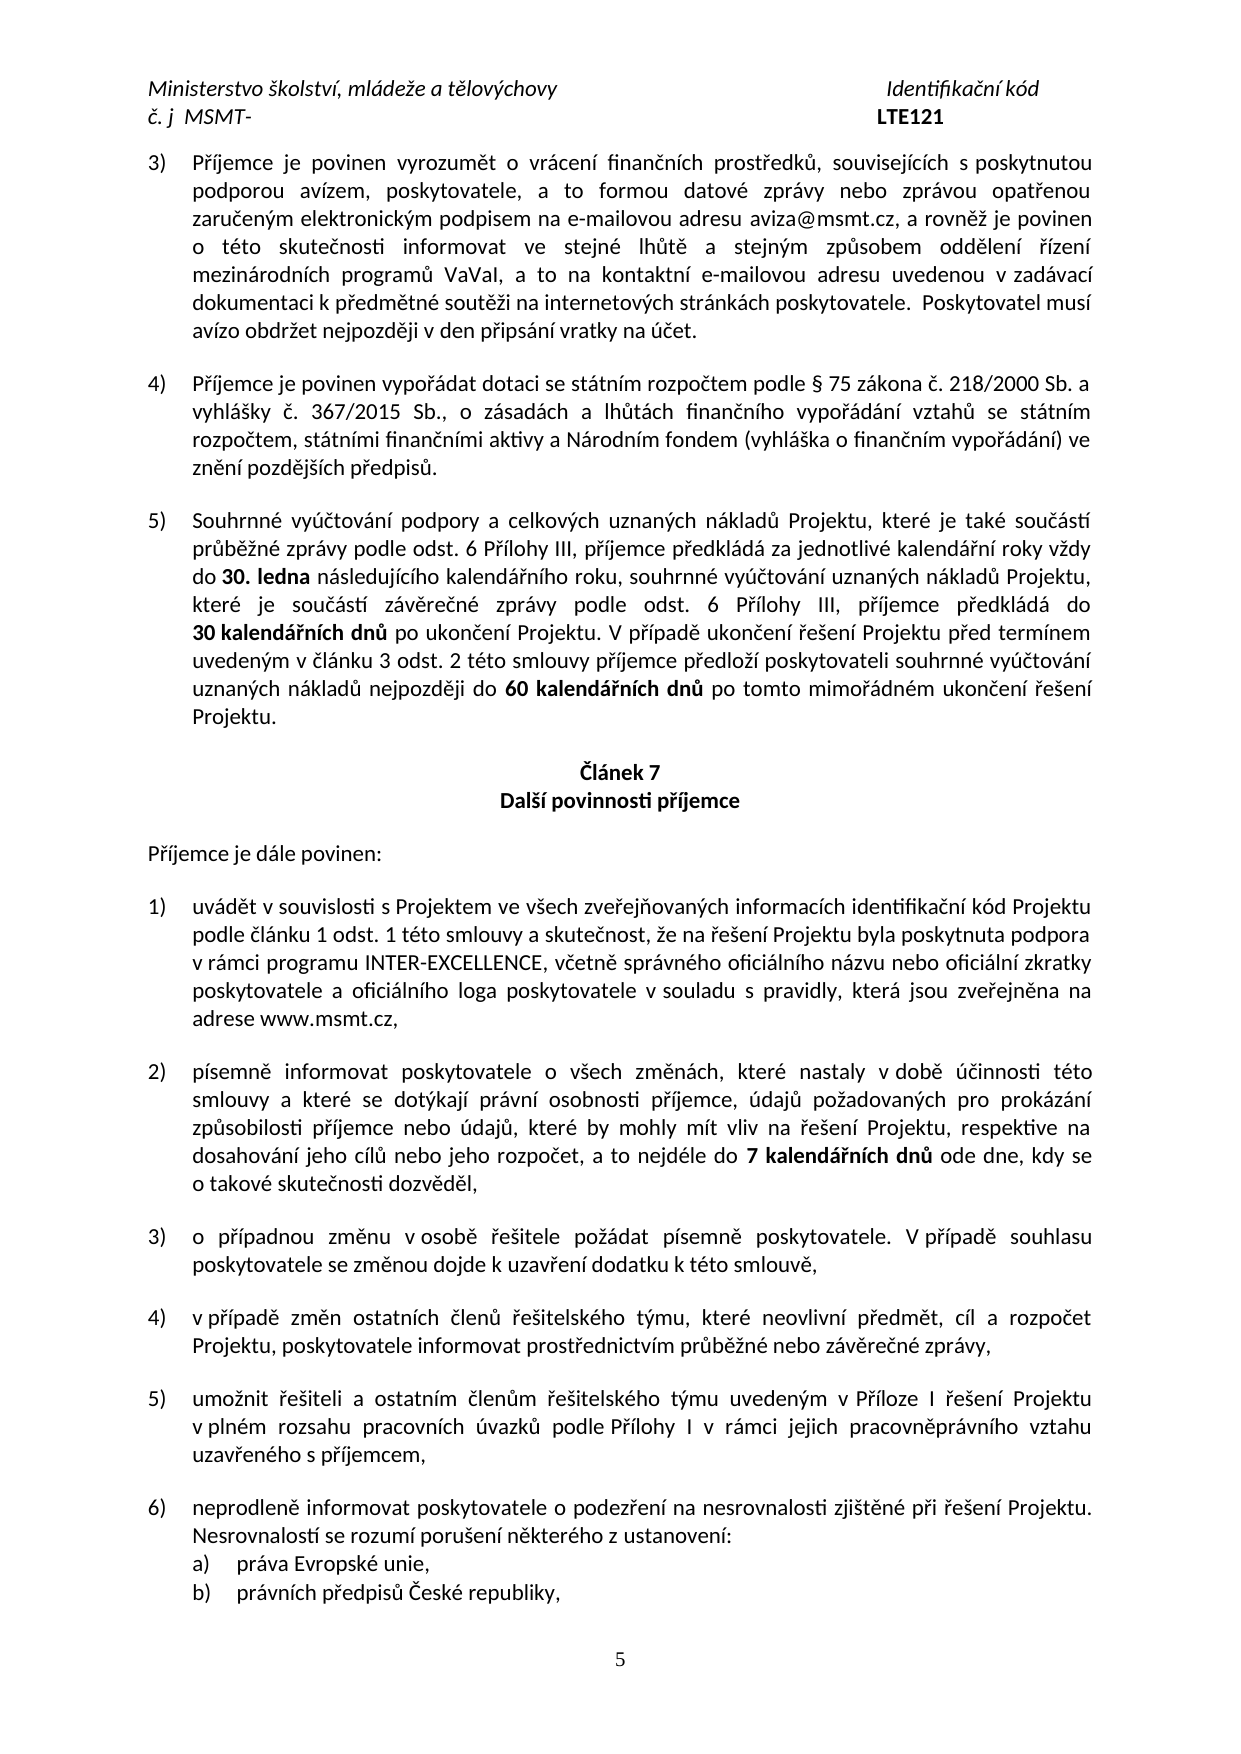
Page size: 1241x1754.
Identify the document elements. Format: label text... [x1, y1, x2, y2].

list práva Evropské unie, [192, 1549, 1092, 1578]
list uvádět v souvislosti s Projektem ve všech zveřejňovaných informacích identifikační kód Projektu podle článku 1 odst. 1 této smlouvy a skutečnost, že na řešení Projektu byla poskytnuta podpora v rámci programu INTER-EXCELLENCE, včetně správného oficiálního názvu nebo oficiální zkratky poskytovatele a oficiálního loga poskytovatele v souladu s pravidly, která jsou zveřejněna na adrese www.msmt.cz, [148, 892, 1092, 1032]
list právních předpisů České republiky, [192, 1578, 1092, 1606]
list písemně informovat poskytovatele o všech změnách, které nastaly v době účinnosti této smlouvy a které se dotýkají právní osobnosti příjemce, údajů požadovaných pro prokázání způsobilosti příjemce nebo údajů, které by mohly mít vliv na řešení Projektu, respektive na dosahování jeho cílů nebo jeho rozpočet, a to nejdéle do 7 kalendářních dnů ode dne, kdy se o takové skutečnosti dozvěděl, [148, 1057, 1092, 1197]
list Příjemce je povinen vyrozumět o vrácení finančních prostředků, souvisejících s poskytnutou podporou avízem, poskytovatele, a to formou datové zprávy nebo zprávou opatřenou zaručeným elektronickým podpisem na e-mailovou adresu aviza@msmt.cz, a rovněž je povinen o této skutečnosti informovat ve stejné lhůtě a stejným způsobem oddělení řízení mezinárodních programů VaVaI, a to na kontaktní e-mailovou adresu uvedenou v zadávací dokumentaci k předmětné soutěži na internetových stránkách poskytovatele. Poskytovatel musí avízo obdržet nejpozději v den připsání vratky na účet. [148, 148, 1092, 344]
list Souhrnné vyúčtování podpory a celkových uznaných nákladů Projektu, které je také součástí průběžné zprávy podle odst. 6 Přílohy III, příjemce předkládá za jednotlivé kalendářní roky vždy do 30. ledna následujícího kalendářního roku, souhrnné vyúčtování uznaných nákladů Projektu, které je součástí závěrečné zprávy podle odst. 6 Přílohy III, příjemce předkládá do 30 kalendářních dnů po ukončení Projektu. V případě ukončení řešení Projektu před termínem uvedeným v článku 3 odst. 2 této smlouvy příjemce předloží poskytovateli souhrnné vyúčtování uznaných nákladů nejpozději do 60 kalendářních dnů po tomto mimořádném ukončení řešení Projektu. [148, 506, 1092, 730]
list umožnit řešiteli a ostatním členům řešitelského týmu uvedeným v Příloze I řešení Projektu v plném rozsahu pracovních úvazků podle Přílohy I v rámci jejich pracovněprávního vztahu uzavřeného s příjemcem, [148, 1384, 1092, 1468]
text Článek 7 [148, 758, 1092, 786]
list o případnou změnu v osobě řešitele požádat písemně poskytovatele. V případě souhlasu poskytovatele se změnou dojde k uzavření dodatku k této smlouvě, [148, 1222, 1092, 1278]
text Další povinnosti příjemce [148, 786, 1092, 814]
text Příjemce je dále povinen: [148, 839, 1092, 867]
list v případě změn ostatních členů řešitelského týmu, které neovlivní předmět, cíl a rozpočet Projektu, poskytovatele informovat prostřednictvím průběžné nebo závěrečné zprávy, [148, 1303, 1092, 1359]
list neprodleně informovat poskytovatele o podezření na nesrovnalosti zjištěné při řešení Projektu. Nesrovnalostí se rozumí porušení některého z ustanovení: [148, 1493, 1092, 1549]
list Příjemce je povinen vypořádat dotaci se státním rozpočtem podle § 75 zákona č. 218/2000 Sb. a vyhlášky č. 367/2015 Sb., o zásadách a lhůtách finančního vypořádání vztahů se státním rozpočtem, státními finančními aktivy a Národním fondem (vyhláška o finančním vypořádání) ve znění pozdějších předpisů. [148, 369, 1092, 481]
